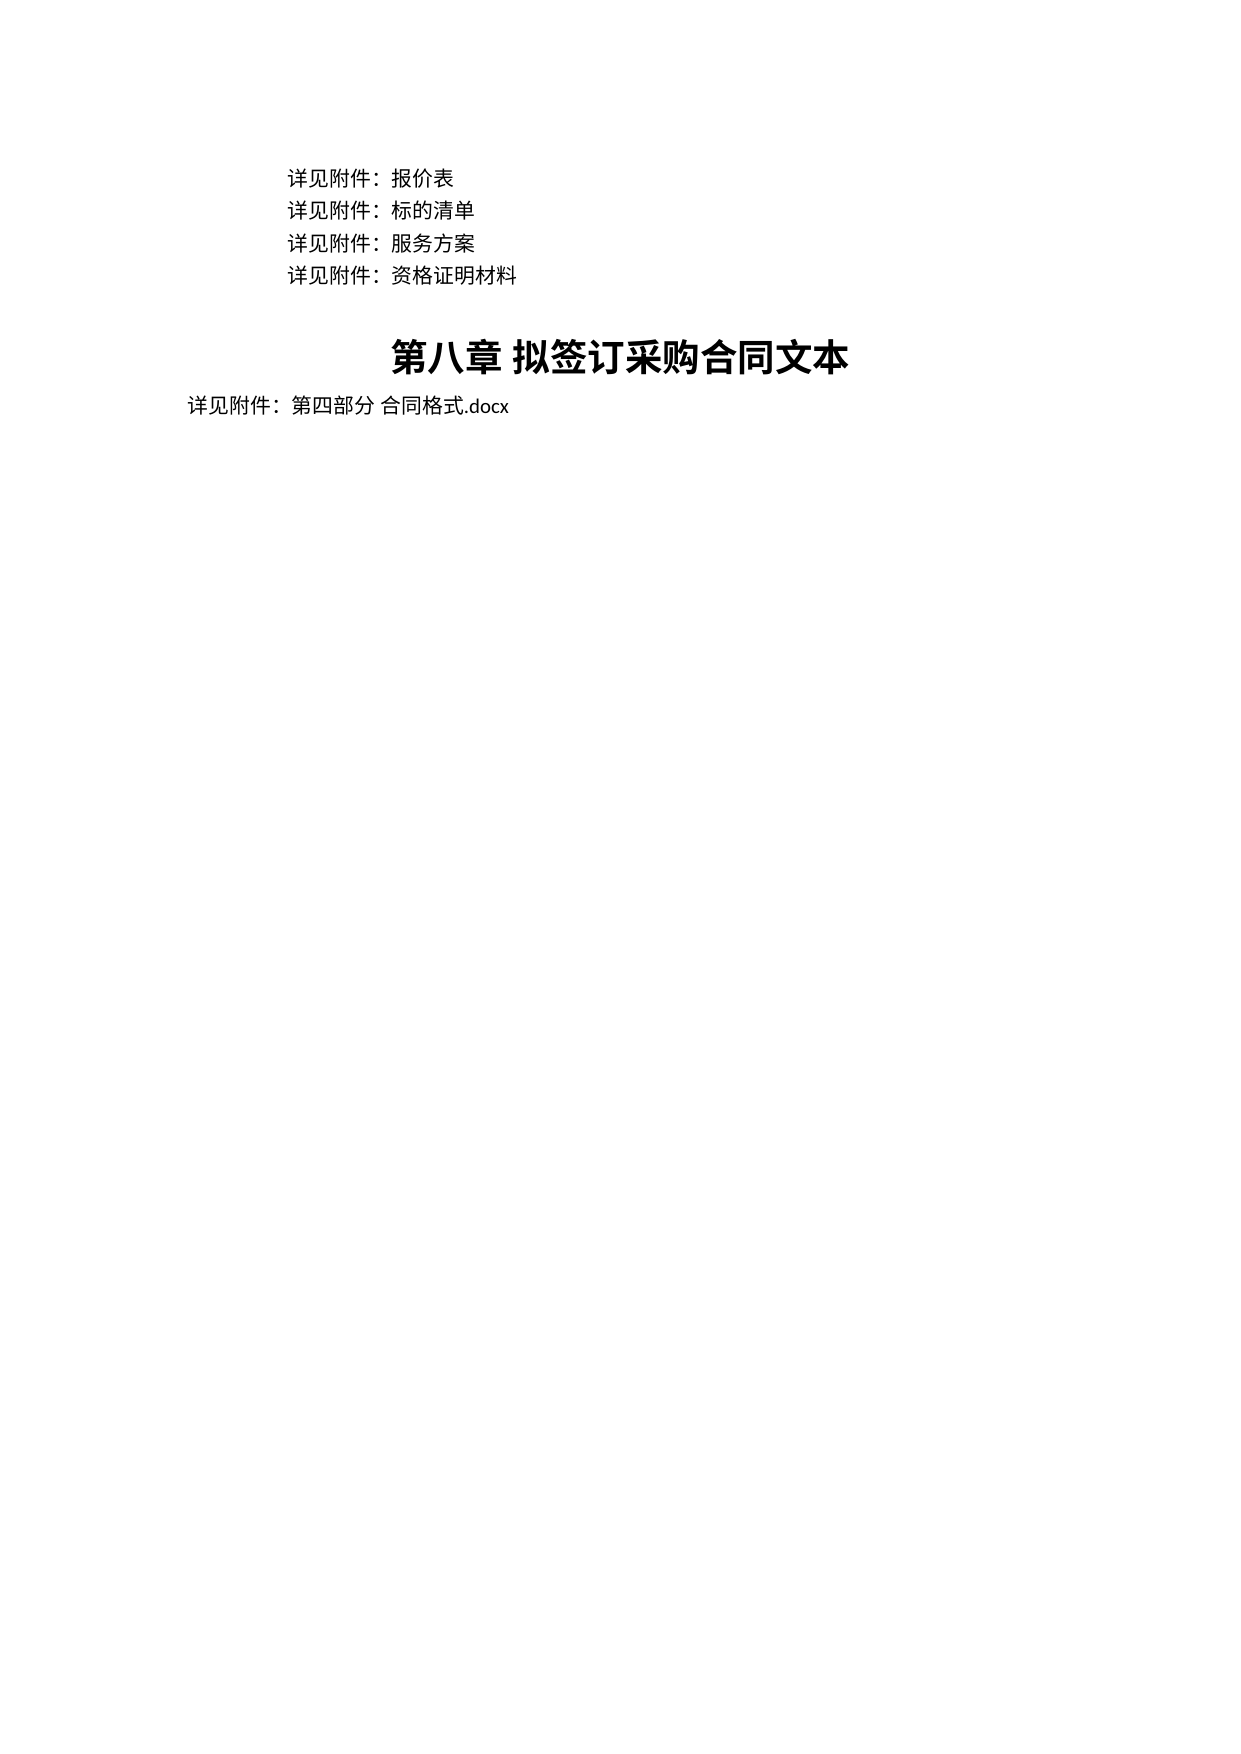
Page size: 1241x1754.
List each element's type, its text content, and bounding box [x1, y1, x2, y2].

text 详见附件：标的清单 [187, 194, 1053, 227]
text 详见附件：服务方案 [187, 227, 1053, 259]
text 第八章 拟签订采购合同文本 [187, 324, 1053, 389]
text 详见附件：报价表 [187, 162, 1053, 194]
text 详见附件：资格证明材料 [187, 259, 1053, 292]
text 详见附件：第四部分 合同格式.docx [187, 389, 1053, 422]
